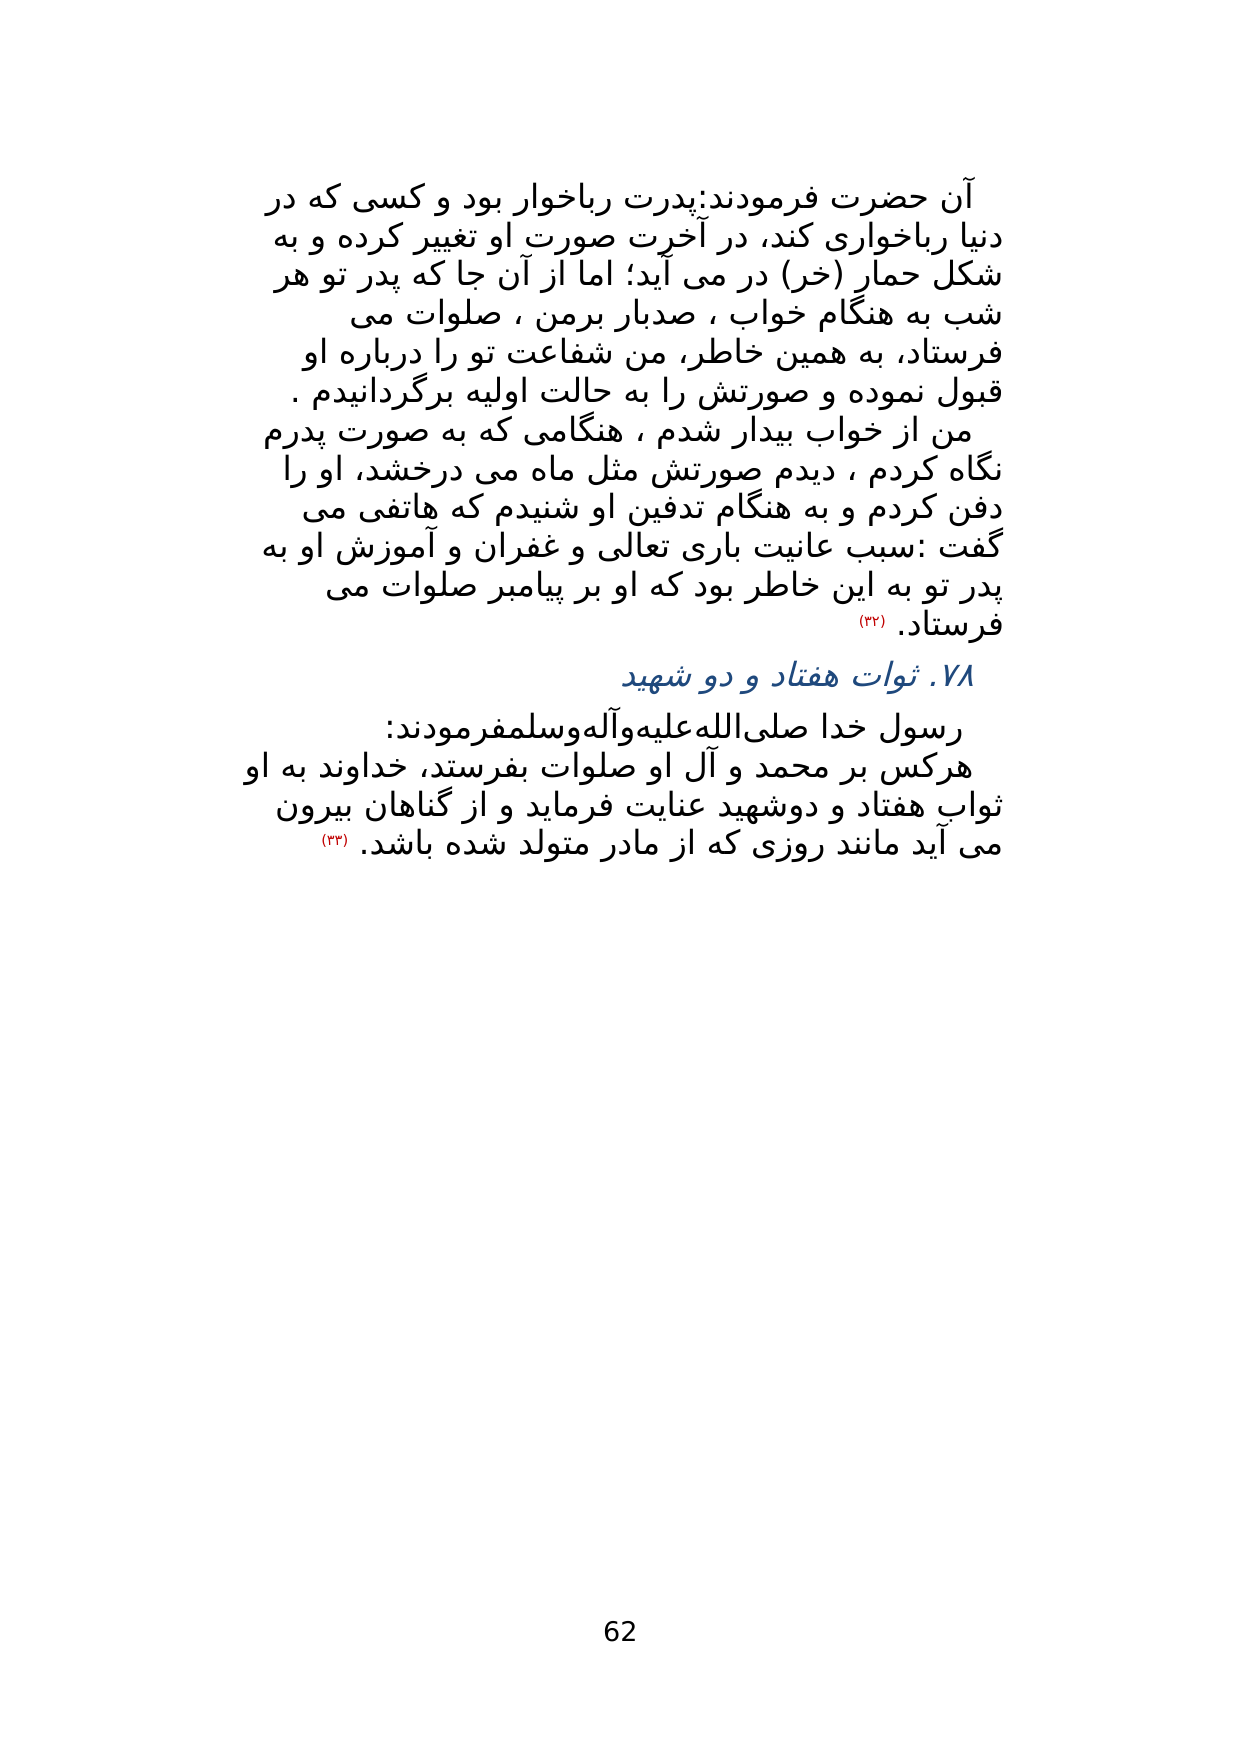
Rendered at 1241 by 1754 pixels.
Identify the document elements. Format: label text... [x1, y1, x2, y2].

text هركس بر محمد و آل او صلوات بفرستد، خداوند به او ثواب هفتاد و دوشهيد عنايت فرمايد و از گناهان بيرون مى آيد مانند روزى كه از مادر متولد شده باشد. (٣٣) [236, 746, 1004, 863]
subtitle ٧٨. ثوات هفتاد و دو شهيد [236, 656, 1004, 695]
text رسول خدا صلى‌الله‌عليه‌وآله‌وسلمفرمودند: [236, 707, 1004, 746]
text آن حضرت فرمودند:پدرت رباخوار بود و كسى كه در دنيا رباخوارى كند، در آخرت صورت او تغيير كرده و به شكل حمار (خر) در مى آيد؛ اما از آن جا كه پدر تو هر شب به هنگام خواب ، صدبار برمن ، صلوات مى فرستاد، به همين خاطر، من شفاعت تو را درباره او قبول نموده و صورتش را به حالت اوليه برگردانيدم . [236, 177, 1004, 410]
text من از خواب بيدار شدم ، هنگامى كه به صورت پدرم نگاه كردم ، ديدم صورتش مثل ماه مى درخشد، او را دفن كردم و به هنگام تدفين او شنيدم كه هاتفى مى گفت :سبب عانيت بارى تعالى و غفران و آموزش او به پدر تو به اين خاطر بود كه او بر پيامبر صلوات مى فرستاد. (٣٢) [236, 410, 1004, 643]
